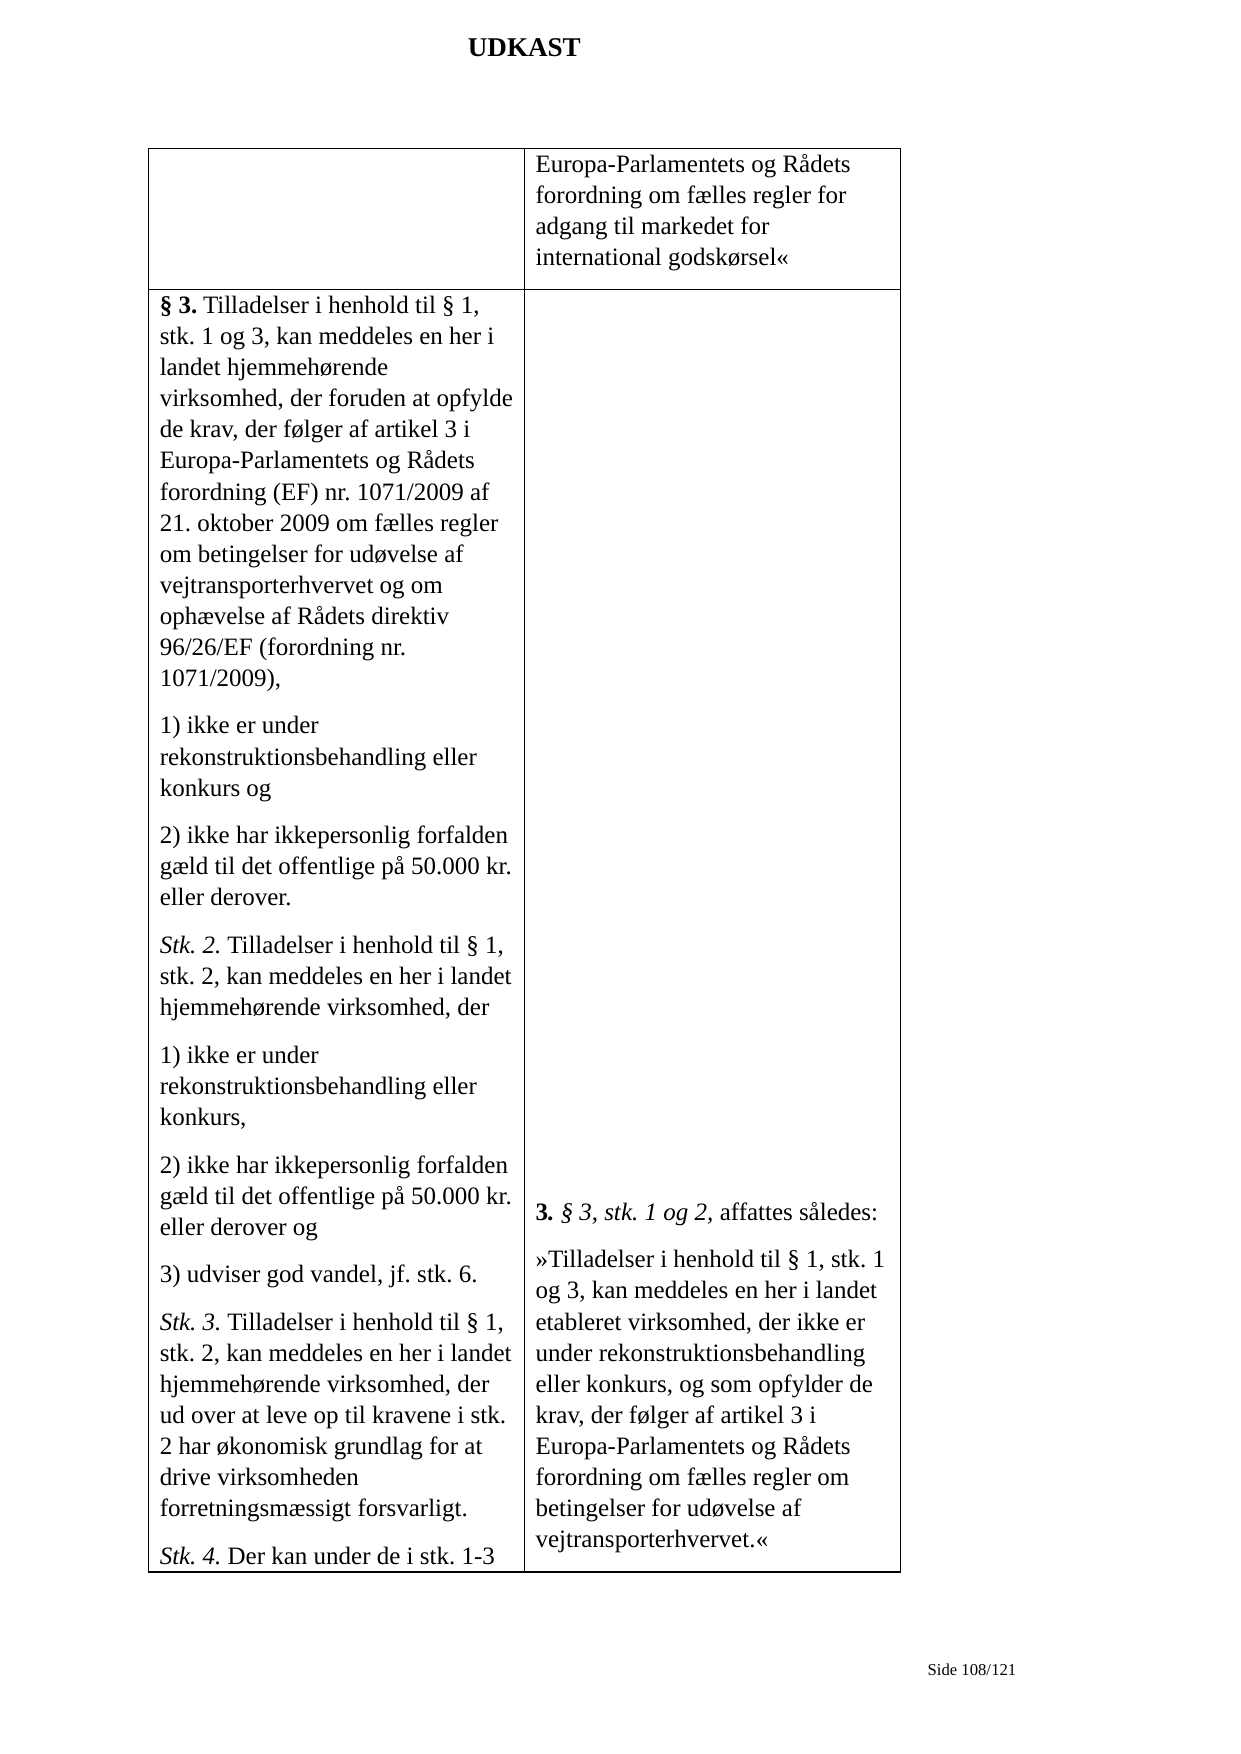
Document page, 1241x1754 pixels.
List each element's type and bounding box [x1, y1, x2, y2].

table_cell [525, 290, 900, 1571]
table_cell [149, 149, 524, 289]
table_cell [149, 290, 524, 1571]
table_cell [525, 149, 900, 289]
